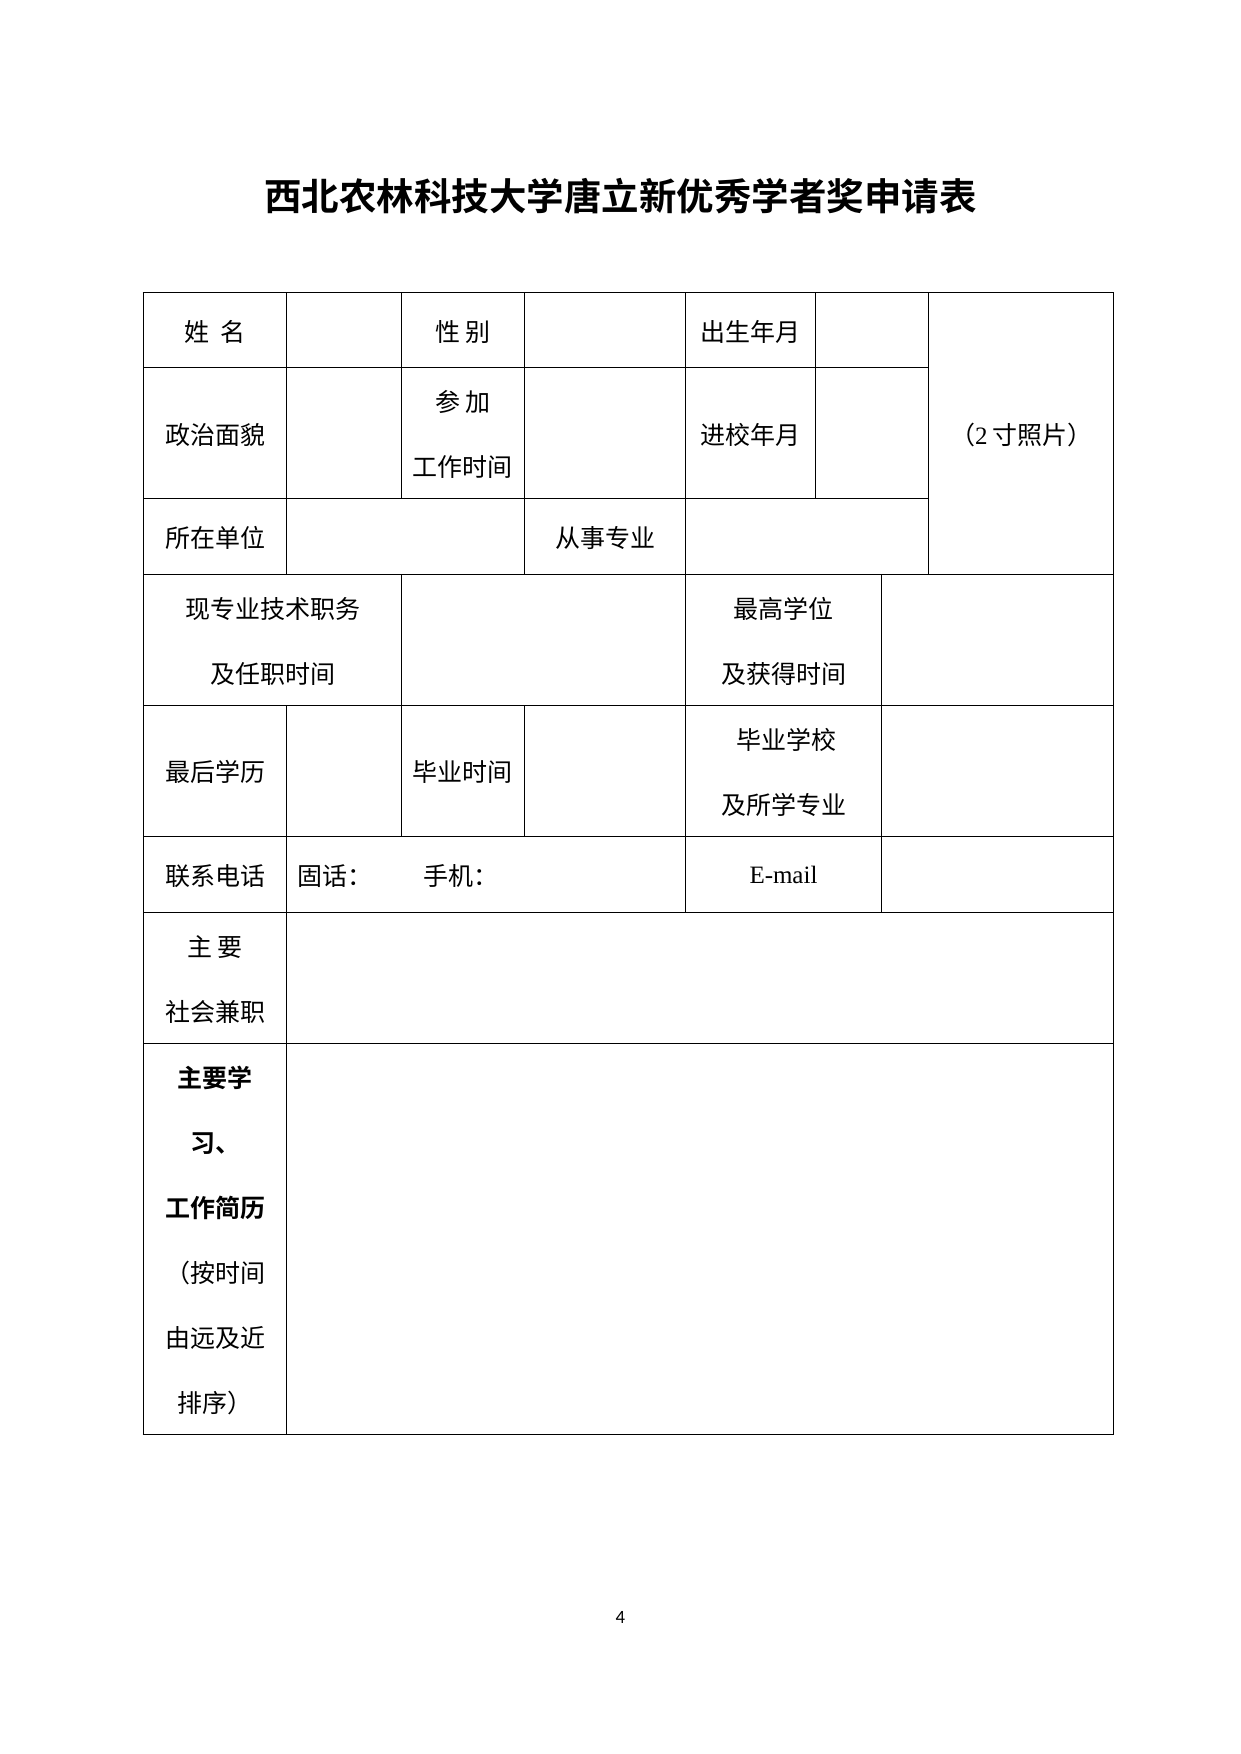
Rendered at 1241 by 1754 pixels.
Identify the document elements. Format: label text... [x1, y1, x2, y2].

table_cell 从事专业 [525, 499, 685, 574]
table_cell 主 要 社会兼职 [144, 913, 286, 1043]
table_header 姓 名 [144, 293, 286, 367]
table_cell 最后学历 [144, 706, 286, 836]
table_cell [287, 706, 401, 836]
table_cell 联系电话 [144, 837, 286, 912]
table_cell [287, 1044, 1113, 1434]
table_header 出生年月 [686, 293, 815, 367]
table_cell [882, 575, 1113, 705]
table_cell 最高学位 及获得时间 [686, 575, 881, 705]
table_header [287, 293, 401, 367]
table_cell [402, 575, 685, 705]
text 西北农林科技大学唐立新优秀学者奖申请表 [187, 162, 1053, 227]
table_header [525, 293, 685, 367]
table_cell [287, 368, 401, 498]
table_header 性 别 [402, 293, 524, 367]
table_cell 所在单位 [144, 499, 286, 574]
table_cell [686, 499, 928, 574]
table_cell 固话： 手机： [287, 837, 685, 912]
table_cell 毕业学校 及所学专业 [686, 706, 881, 836]
table_cell 现专业技术职务 及任职时间 [144, 575, 401, 705]
table_cell 进校年月 [686, 368, 815, 498]
table_cell [525, 706, 685, 836]
table_cell 参 加 工作时间 [402, 368, 524, 498]
table_header （2寸照片） [929, 293, 1113, 574]
table_cell [525, 368, 685, 498]
table_cell E-mail [686, 837, 881, 912]
table_cell [287, 499, 524, 574]
table_cell [882, 837, 1113, 912]
table_cell 主要学习、 工作简历（按时间由远及近排序） [144, 1044, 286, 1434]
table_cell [816, 368, 928, 498]
table_cell [882, 706, 1113, 836]
table_header [816, 293, 928, 367]
table_cell 毕业时间 [402, 706, 524, 836]
table_cell [287, 913, 1113, 1043]
table_cell 政治面貌 [144, 368, 286, 498]
